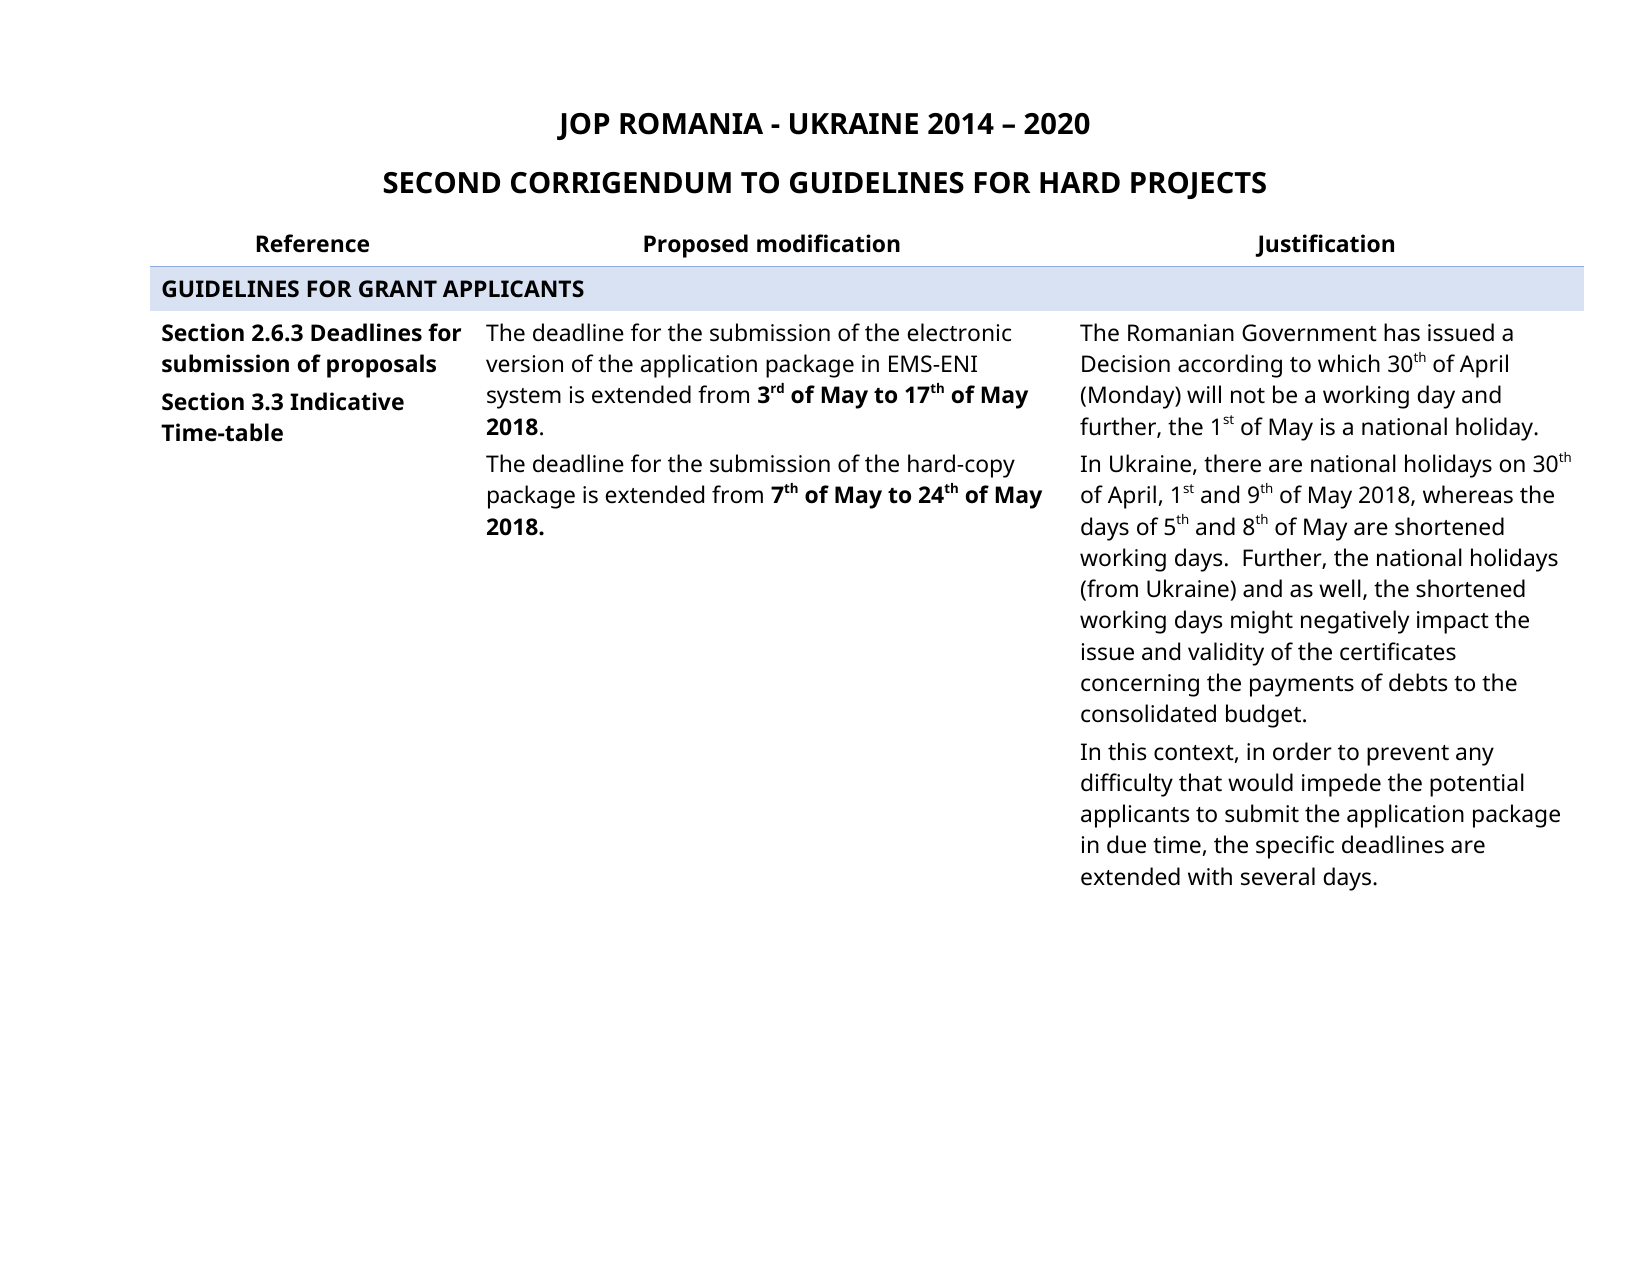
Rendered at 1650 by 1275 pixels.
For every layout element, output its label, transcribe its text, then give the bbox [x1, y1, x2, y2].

table_cell The Romanian Government has issued a Decision according to which 30th of April (Monday) will not be a working day and further, the 1st of May is a national holiday. In Ukraine, there are national holidays on 30th of April, 1st and 9th of May 2018, whereas the days of 5th and 8th of May are shortened working days. Further, the national holidays (from Ukraine) and as well, the shortened working days might negatively impact the issue and validity of the certificates concerning the payments of debts to the consolidated budget. In this context, in order to prevent any difficulty that would impede the potential applicants to submit the application package in due time, the specific deadlines are extended with several days. [1069, 311, 1584, 898]
text JOP ROMANIA - UKRAINE 2014 – 2020 [150, 103, 1500, 143]
text SECOND CORRIGENDUM TO GUIDELINES FOR HARD PROJECTS [150, 163, 1500, 202]
table_cell The deadline for the submission of the electronic version of the application package in EMS-ENI system is extended from 3rd of May to 17th of May 2018. The deadline for the submission of the hard-copy package is extended from 7th of May to 24th of May 2018. [475, 311, 1069, 898]
table_header Proposed modification [475, 222, 1069, 266]
table_header Justification [1069, 222, 1584, 266]
table_cell Guidelines for grant applicants [150, 267, 1069, 311]
table_header Reference [150, 222, 474, 266]
table_cell [1069, 267, 1584, 311]
table_cell Section 2.6.3 Deadlines for submission of proposals Section 3.3 Indicative Time-table [150, 311, 474, 898]
